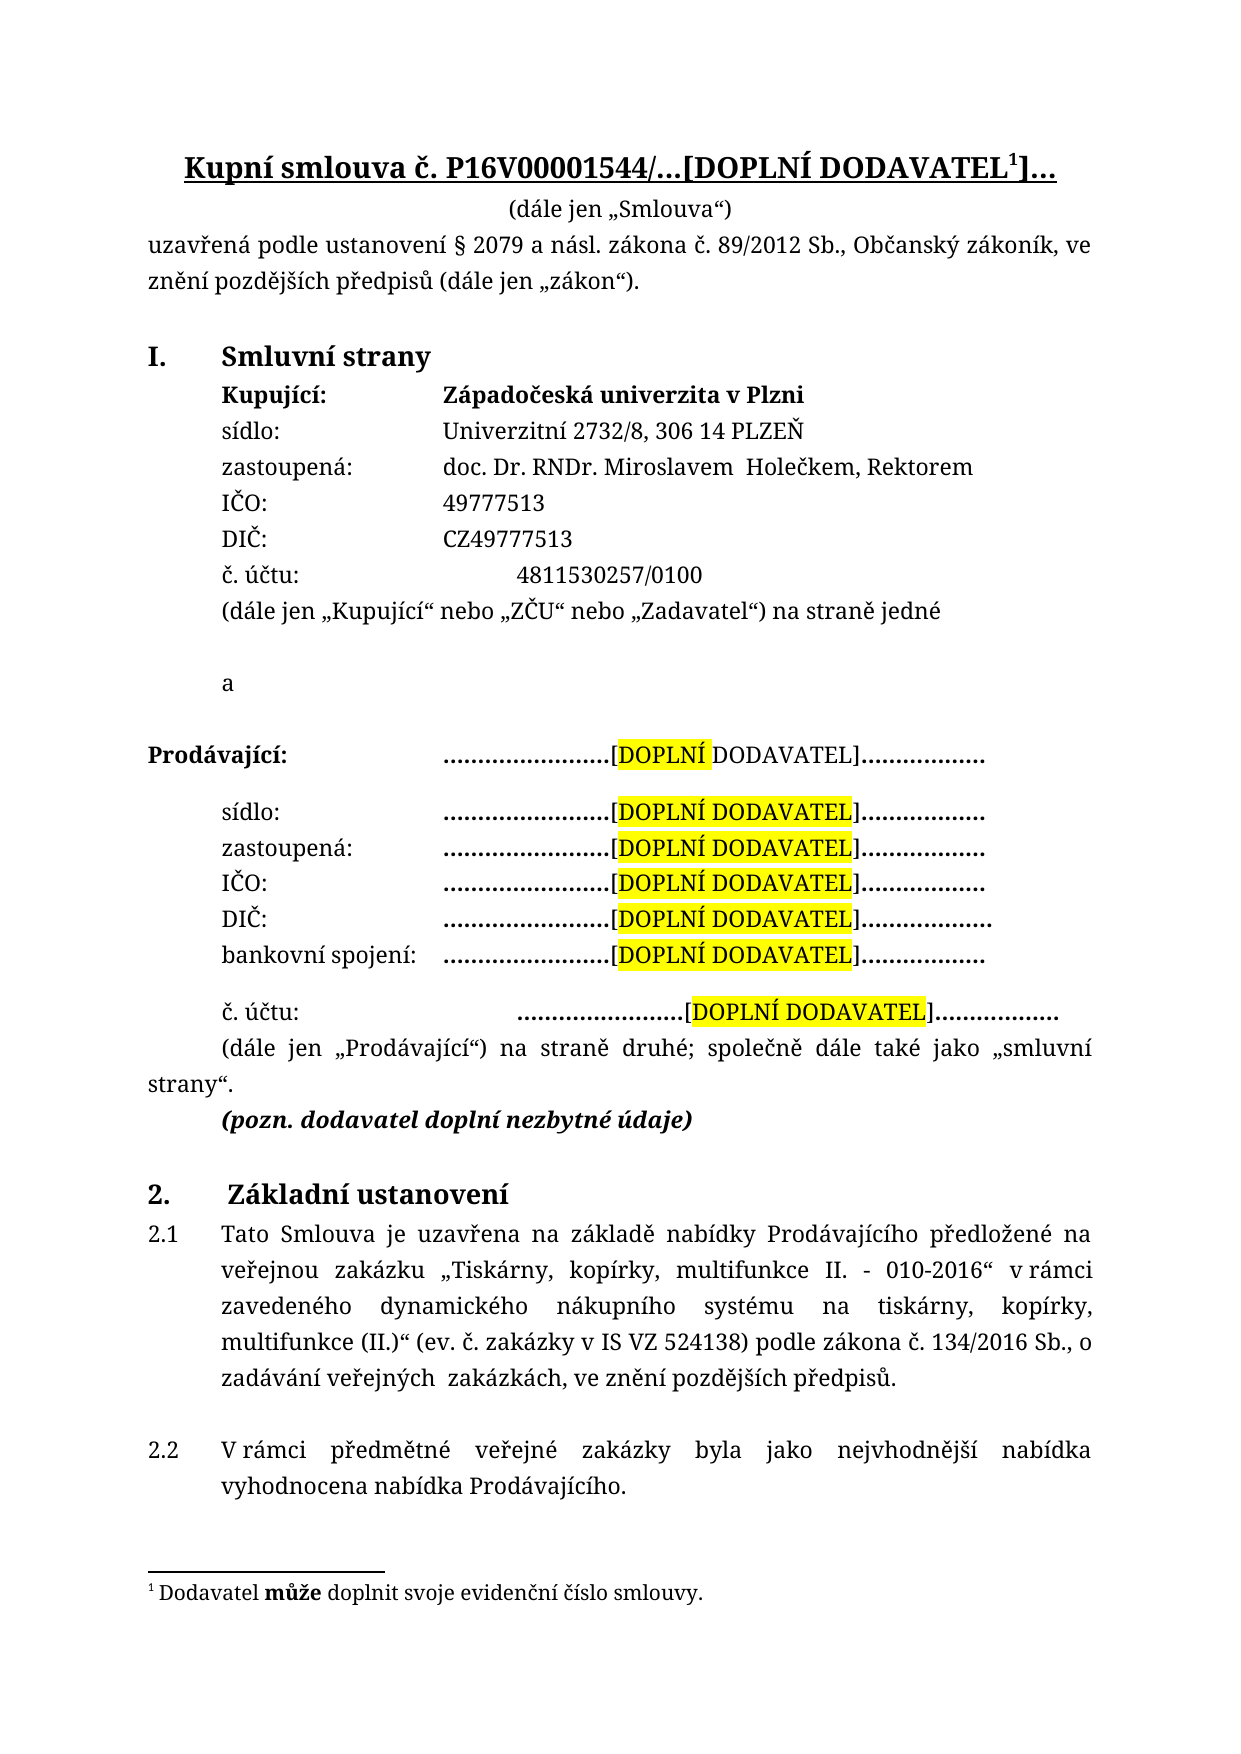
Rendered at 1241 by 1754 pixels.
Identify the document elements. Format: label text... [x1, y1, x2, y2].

text I. Smluvní strany [148, 337, 1093, 374]
text Prodávající: ……………………[DOPLNÍ DODAVATEL]……………… [712, 739, 1093, 770]
text (pozn. dodavatel doplní nezbytné údaje) [148, 1104, 1093, 1135]
text č. účtu: 4811530257/0100 [221, 559, 1093, 590]
text 2. Základní ustanovení [148, 1176, 1093, 1213]
text (dále jen „Smlouva“) [148, 193, 1093, 224]
text Kupující: Západočeská univerzita v Plzni [221, 379, 1093, 411]
text a [221, 667, 1093, 698]
text Kupní smlouva č. P16V00001544/...[DOPLNÍ DODAVATEL]… [148, 148, 1093, 187]
text uzavřená podle ustanovení § 2079 a násl. zákona č. 89/2012 Sb., Občanský zákoník, ve znění pozdějších předpisů (dále jen „zákon“). [148, 229, 1093, 296]
text zastoupená: doc. Dr. RNDr. Miroslavem Holečkem, Rektorem [221, 451, 1093, 482]
text zastoupená: ……………………[DOPLNÍ DODAVATEL]……………… [852, 831, 1093, 863]
text 2.1 Tato Smlouva je uzavřena na základě nabídky Prodávajícího předložené na veřejnou zakázku „Tiskárny, kopírky, multifunkce II. - 010-2016“ v rámci zavedeného dynamického nákupního systému na tiskárny, kopírky, multifunkce (II.)“ (ev. č. zakázky v IS VZ 524138) podle zákona č. 134/2016 Sb., o zadávání veřejných zakázkách, ve znění pozdějších předpisů. [148, 1218, 1093, 1393]
text IČO: 49777513 [221, 487, 1093, 518]
text č. účtu: ……………………[DOPLNÍ DODAVATEL]……………… [926, 996, 1093, 1027]
text sídlo: ……………………[DOPLNÍ DODAVATEL]……………… [852, 796, 1093, 827]
text DIČ: ……………………[DOPLNÍ DODAVATEL]………………. [852, 903, 1093, 934]
text Prodávající: ……………………[DOPLNÍ DODAVATEL]……………… [148, 739, 618, 770]
text (dále jen „Prodávající“) na straně druhé; společně dále také jako „smluvní strany“. [148, 1032, 1093, 1099]
text 2.2 V rámci předmětné veřejné zakázky byla jako nejvhodnější nabídka vyhodnocena nabídka Prodávajícího. [148, 1434, 1093, 1501]
text DIČ: ……………………[DOPLNÍ DODAVATEL]………………. [221, 903, 618, 934]
text bankovní spojení: ……………………[DOPLNÍ DODAVATEL]……………… [852, 939, 1093, 971]
text č. účtu: ……………………[DOPLNÍ DODAVATEL]……………… [221, 996, 692, 1027]
text sídlo: Univerzitní 2732/8, 306 14 PLZEŇ [221, 415, 1093, 447]
text IČO: ……………………[DOPLNÍ DODAVATEL]……………… [221, 867, 1093, 899]
text (dále jen „Kupující“ nebo „ZČU“ nebo „Zadavatel“) na straně jedné [221, 595, 1093, 626]
text DIČ: CZ49777513 [221, 523, 1093, 554]
text zastoupená: ……………………[DOPLNÍ DODAVATEL]……………… [221, 831, 618, 863]
text bankovní spojení: ……………………[DOPLNÍ DODAVATEL]……………… [148, 939, 618, 971]
text sídlo: ……………………[DOPLNÍ DODAVATEL]……………… [221, 796, 618, 827]
